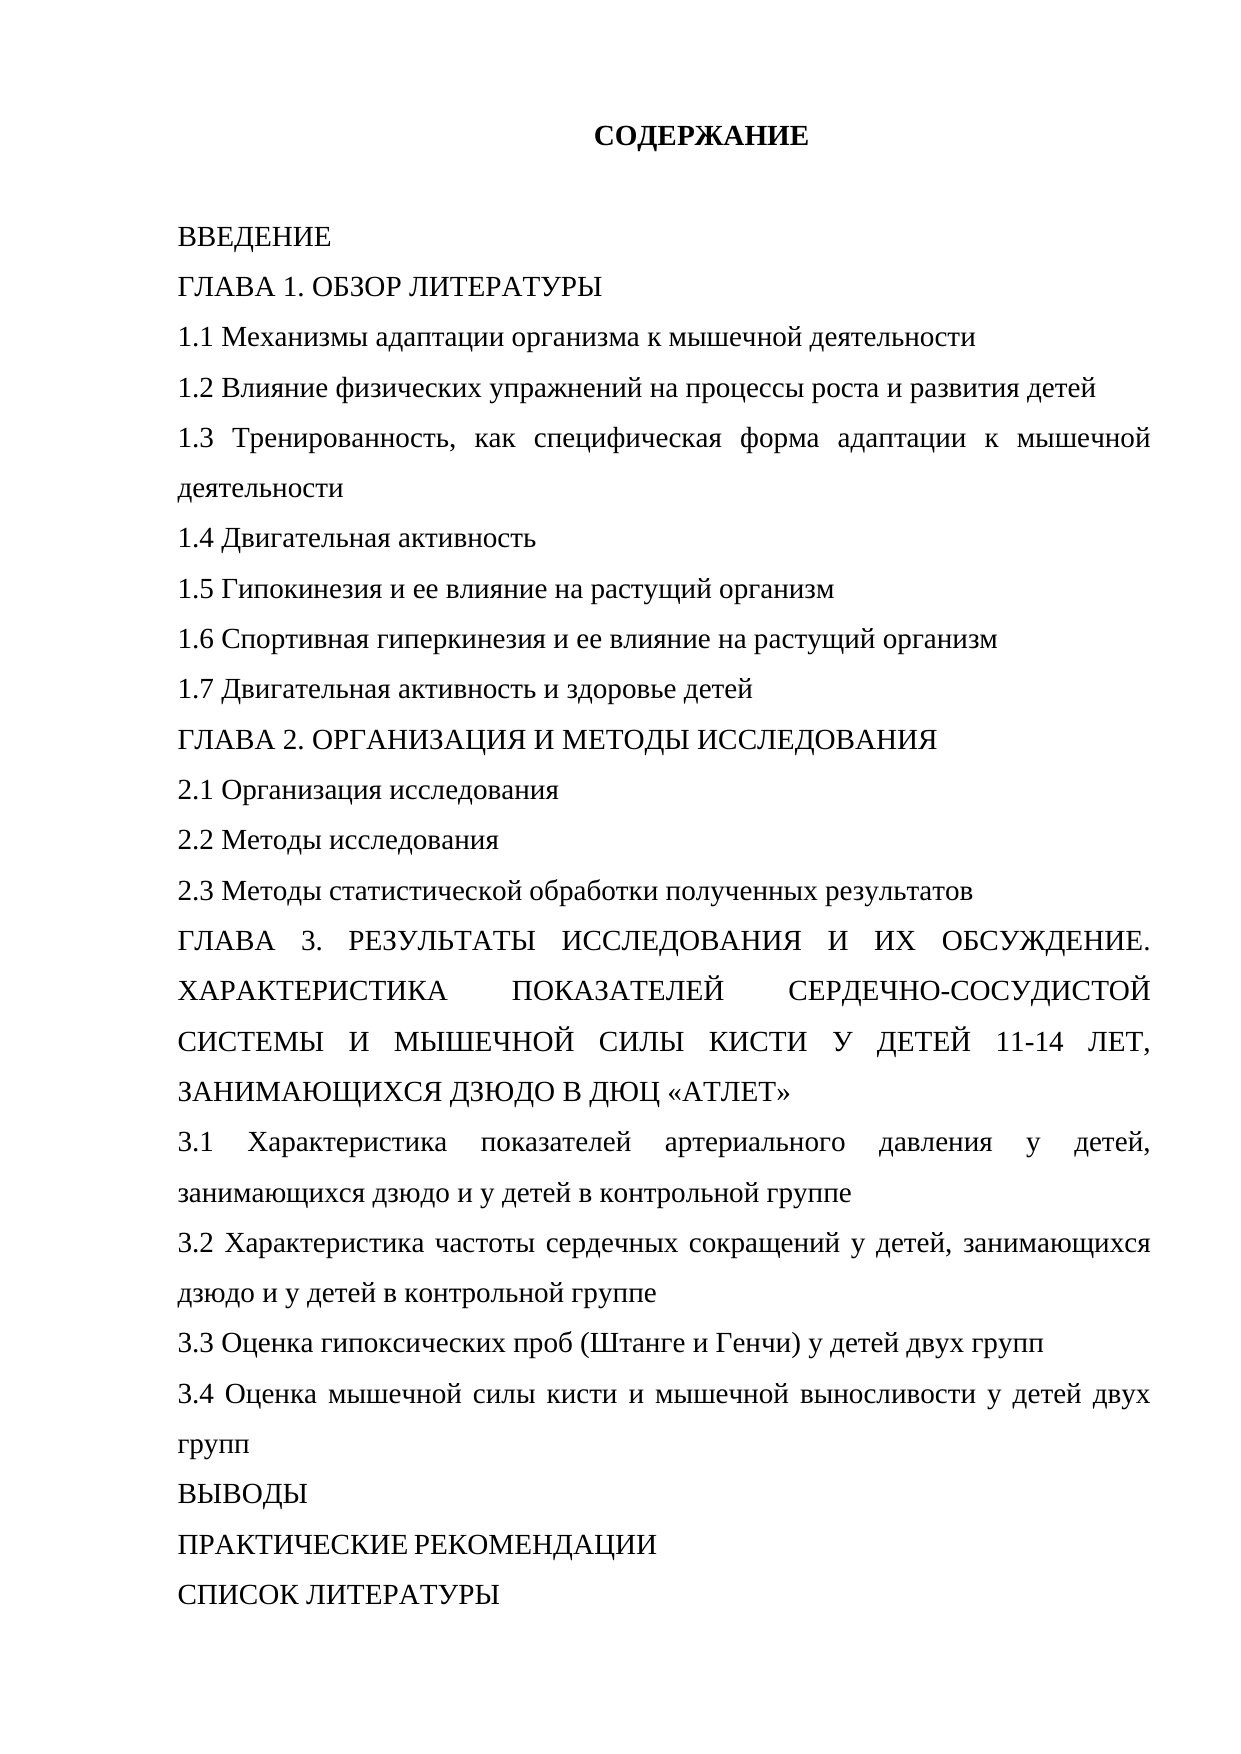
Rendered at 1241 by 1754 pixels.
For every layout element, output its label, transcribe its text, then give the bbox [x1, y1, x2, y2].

text 1.4 Двигательная активность [177, 521, 1152, 554]
text ГЛАВА 3. Результаты исследования и их обсуждение. Характеристика показателей сердечно-сосудистой системы и мышечной силы кисти у детей 11-14 лет, занимающихся дзюдо в ДЮЦ «Атлет» [177, 923, 1152, 1108]
text 3.1 Характеристика показателей артериального давления у детей, занимающихся дзюдо и у детей в контрольной группе [177, 1124, 1152, 1208]
text ПРАКТИЧЕСКИЕ РЕКОМЕНДАЦИИ [177, 1527, 1152, 1560]
text 3.4 Оценка мышечной силы кисти и мышечной выносливости у детей двух групп [177, 1376, 1152, 1460]
subtitle ВВЕДЕНИЕ [177, 219, 1152, 252]
text СОДЕРЖАНИЕ [177, 118, 1152, 152]
text ВЫВОДЫ [177, 1477, 1152, 1510]
text 1.3 Тренированность, как специфическая форма адаптации к мышечной деятельности [177, 420, 1152, 504]
text СПИСОК ЛИТЕРАТУРЫ [177, 1577, 1152, 1611]
text 3.3 Оценка гипоксических проб (Штанге и Генчи) у детей двух групп [177, 1326, 1152, 1359]
text ГЛАВА 1. ОБЗОР ЛИТЕРАТУРЫ [177, 269, 1152, 303]
text 1.5 Гипокинезия и ее влияние на растущий организм [177, 571, 1152, 604]
subtitle ГЛАВА 2. Организация и методы исследования [177, 722, 1152, 755]
text 2.3 Методы статистической обработки полученных результатов [177, 873, 1152, 906]
text 1.6 Спортивная гиперкинезия и ее влияние на растущий организм [177, 621, 1152, 655]
text 1.7 Двигательная активность и здоровье детей [177, 672, 1152, 705]
text 2.1 Организация исследования [177, 772, 1152, 806]
text 1.2 Влияние физических упражнений на процессы роста и развития детей [177, 370, 1152, 403]
text 1.1 Механизмы адаптации организма к мышечной деятельности [177, 319, 1152, 353]
text 3.2 Характеристика частоты сердечных сокращений у детей, занимающихся дзюдо и у детей в контрольной группе [177, 1225, 1152, 1309]
text 2.2 Методы исследования [177, 822, 1152, 856]
